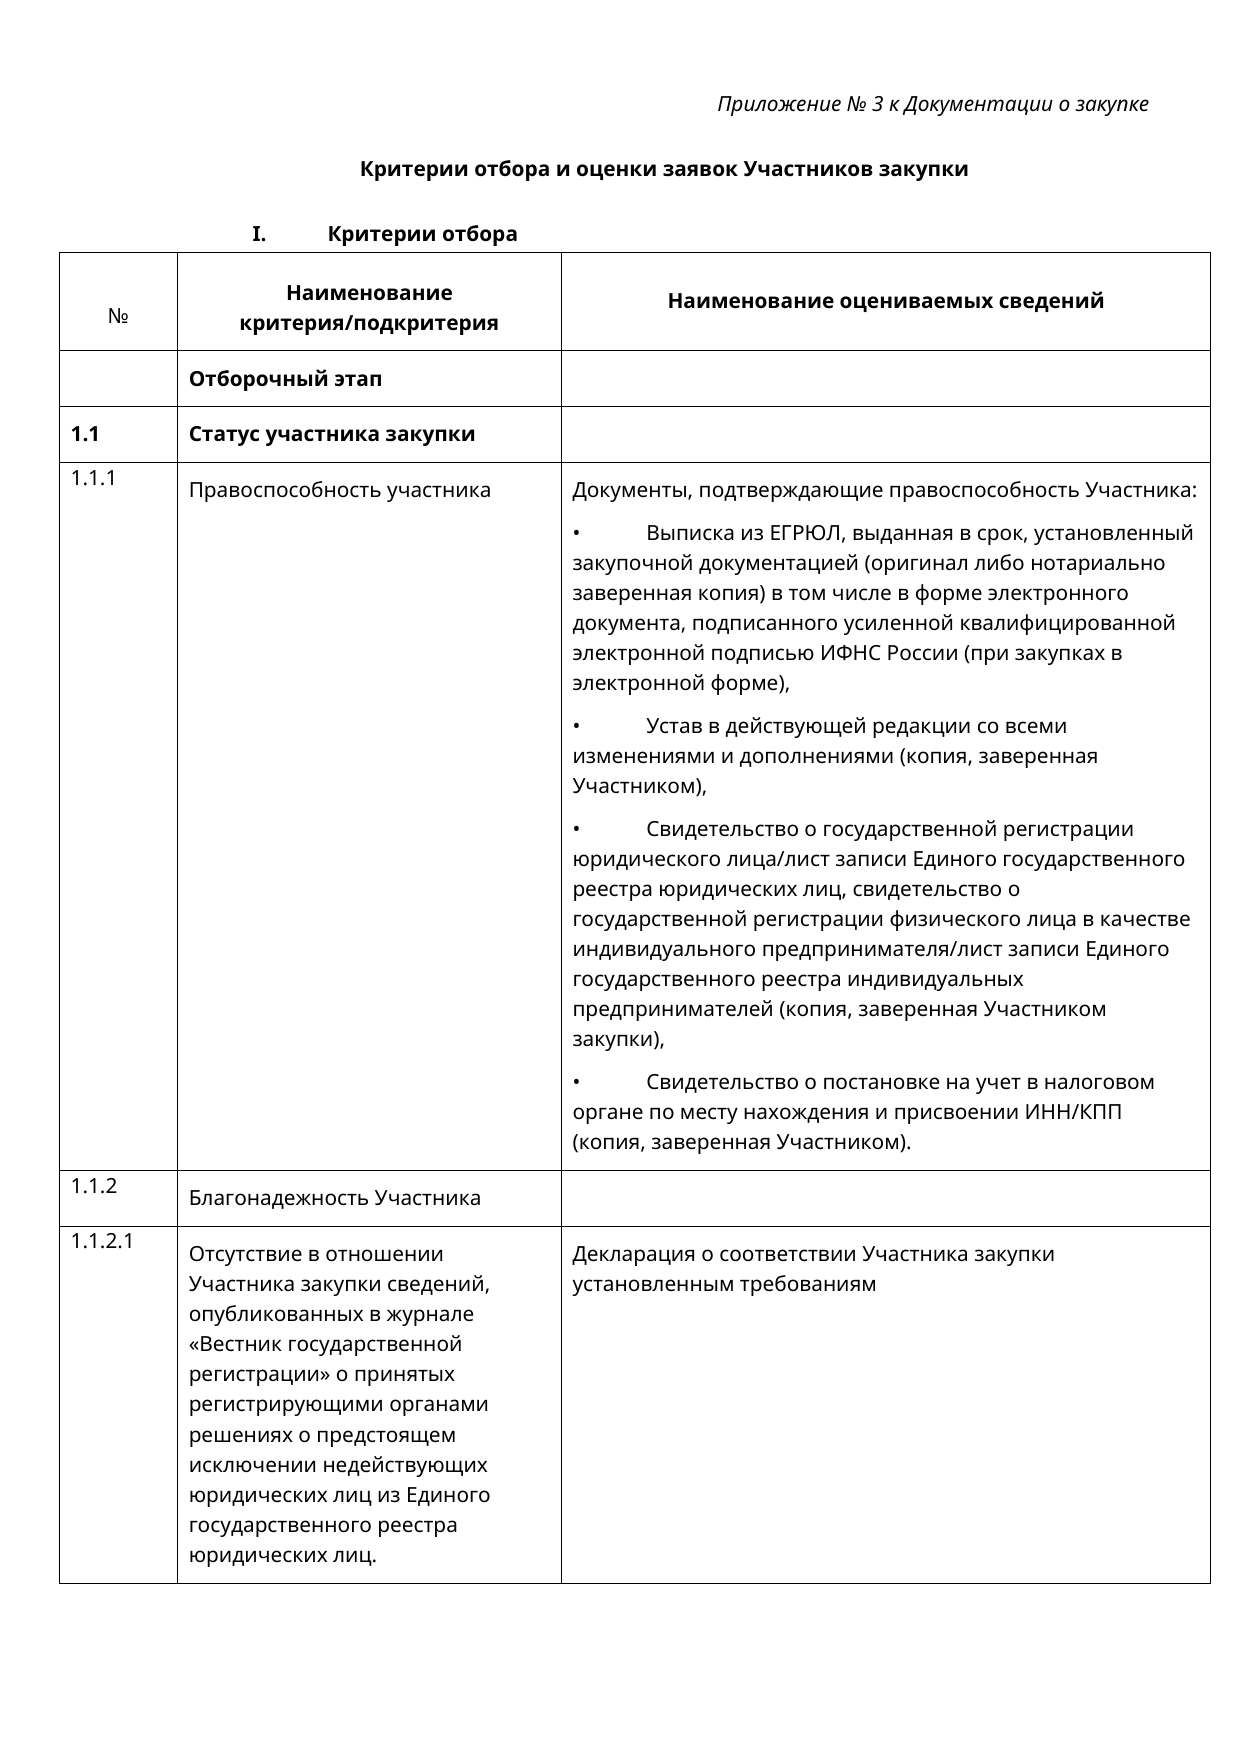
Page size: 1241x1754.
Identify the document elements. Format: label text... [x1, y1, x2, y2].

table_cell 1.1.1 [60, 463, 177, 1170]
table_header Наименование оцениваемых сведений [562, 253, 1210, 350]
table_cell Отсутствие в отношении Участника закупки сведений, опубликованных в журнале «Вестник государственной регистрации» о принятых регистрирующими органами решениях о предстоящем исключении недействующих юридических лиц из Единого государственного реестра юридических лиц. [178, 1227, 561, 1582]
list Критерии отбора [252, 219, 1152, 247]
table_cell [60, 351, 177, 406]
table_cell [562, 351, 1210, 406]
table_cell 1.1.2.1 [60, 1227, 177, 1582]
table_cell Отборочный этап [178, 351, 561, 406]
table_cell Благонадежность Участника [178, 1171, 561, 1226]
table_cell Документы, подтверждающие правоспособность Участника: • Выписка из ЕГРЮЛ, выданная в срок, установленный закупочной документацией (оригинал либо нотариально заверенная копия) в том числе в форме электронного документа, подписанного усиленной квалифицированной электронной подписью ИФНС России (при закупках в электронной форме), • Устав в действующей редакции со всеми изменениями и дополнениями (копия, заверенная Участником), • Свидетельство о государственной регистрации юридического лица/лист записи Единого государственного реестра юридических лиц, свидетельство о государственной регистрации физического лица в качестве индивидуального предпринимателя/лист записи Единого государственного реестра индивидуальных предпринимателей (копия, заверенная Участником закупки), • Свидетельство о постановке на учет в налоговом органе по месту нахождения и присвоении ИНН/КПП (копия, заверенная Участником). [562, 463, 1210, 1170]
table_cell Правоспособность участника [178, 463, 561, 1170]
table_cell [562, 1171, 1210, 1226]
table_header № [60, 253, 177, 350]
list Приложение № 3 к Документации о закупке [252, 89, 1152, 117]
list Критерии отбора и оценки заявок Участников закупки [177, 154, 1152, 182]
table_cell [562, 407, 1210, 462]
table_cell Статус участника закупки [178, 407, 561, 462]
table_header Наименование критерия/подкритерия [178, 253, 561, 350]
table_cell Декларация о соответствии Участника закупки установленным требованиям [562, 1227, 1210, 1582]
table_cell 1.1 [60, 407, 177, 462]
table_cell 1.1.2 [60, 1171, 177, 1226]
